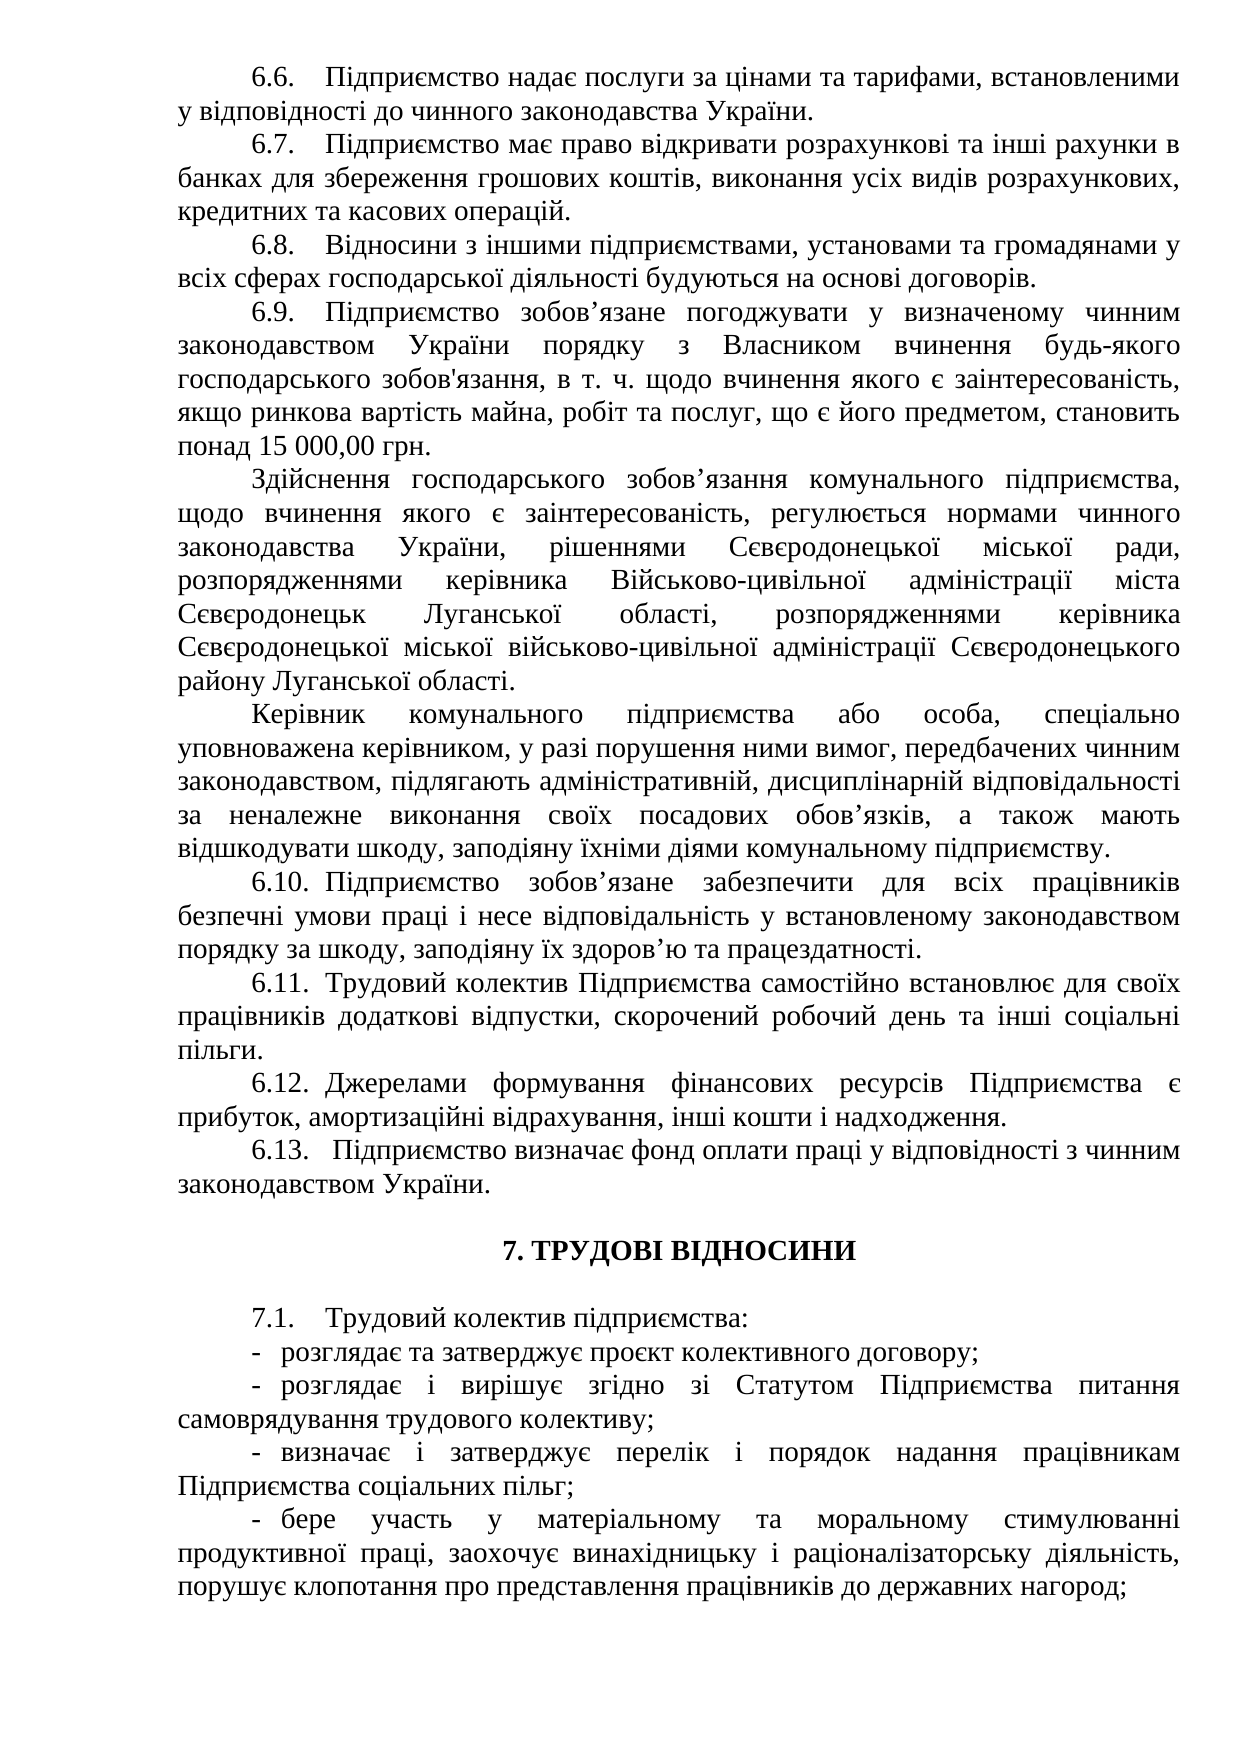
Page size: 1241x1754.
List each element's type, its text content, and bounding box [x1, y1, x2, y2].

text 6.6. Підприємство надає послуги за цінами та тарифами, встановленими у відповідності до чинного законодавства України. [177, 59, 1181, 126]
text 6.12. Джерелами формування фінансових ресурсів Підприємства є прибуток, амортизаційні відрахування, інші кошти і надходження. [177, 1065, 1181, 1132]
text 6.10. Підприємство зобов’язане забезпечити для всіх працівників безпечні умови праці і несе відповідальність у встановленому законодавством порядку за шкоду, заподіяну їх здоров’ю та працездатності. [177, 864, 1181, 965]
text 7.1. Трудовий колектив підприємства: [177, 1300, 1181, 1334]
text 6.8. Відносини з іншими підприємствами, установами та громадянами у всіх сферах господарської діяльності будуються на основі договорів. [177, 227, 1181, 294]
text - бере участь у матеріальному та моральному стимулюванні продуктивної праці, заохочує винахідницьку і раціоналізаторську діяльність, порушує клопотання про представлення працівників до державних нагород; [177, 1501, 1181, 1602]
text Здійснення господарського зобов’язання комунального підприємства, щодо вчинення якого є заінтересованість, регулюється нормами чинного законодавства України, рішеннями Сєвєродонецької міської ради, розпорядженнями керівника Військово-цивільної адміністрації міста Сєвєродонецьк Луганської області, розпорядженнями керівника Сєвєродонецької міської військово-цивільної адміністрації Сєвєродонецького району Луганської області. [177, 462, 1181, 696]
text - розглядає і вирішує згідно зі Статутом Підприємства питання самоврядування трудового колективу; [177, 1367, 1181, 1434]
text 7. ТРУДОВІ ВІДНОСИНИ [177, 1233, 1181, 1267]
text 6.9. Підприємство зобов’язане погоджувати у визначеному чинним законодавством України порядку з Власником вчинення будь-якого господарського зобов'язання, в т. ч. щодо вчинення якого є заінтересованість, якщо ринкова вартість майна, робіт та послуг, що є його предметом, становить понад 15 000,00 грн. [177, 294, 1181, 462]
text 6.11. Трудовий колектив Підприємства самостійно встановлює для своїх працівників додаткові відпустки, скорочений робочий день та інші соціальні пільги. [177, 965, 1181, 1065]
text 6.7. Підприємство має право відкривати розрахункові та інші рахунки в банках для збереження грошових коштів, виконання усіх видів розрахункових, кредитних та касових операцій. [177, 126, 1181, 227]
text - визначає і затверджує перелік і порядок надання працівникам Підприємства соціальних пільг; [177, 1434, 1181, 1501]
text - розглядає та затверджує проєкт колективного договору; [177, 1334, 1181, 1367]
text 6.13. Підприємство визначає фонд оплати праці у відповідності з чинним законодавством України. [177, 1132, 1181, 1199]
text Керівник комунального підприємства або особа, спеціально уповноважена керівником, у разі порушення ними вимог, передбачених чинним законодавством, підлягають адміністративній, дисциплінарній відповідальності за неналежне виконання своїх посадових обов’язків, а також мають відшкодувати шкоду, заподіяну їхніми діями комунальному підприємству. [177, 696, 1181, 864]
